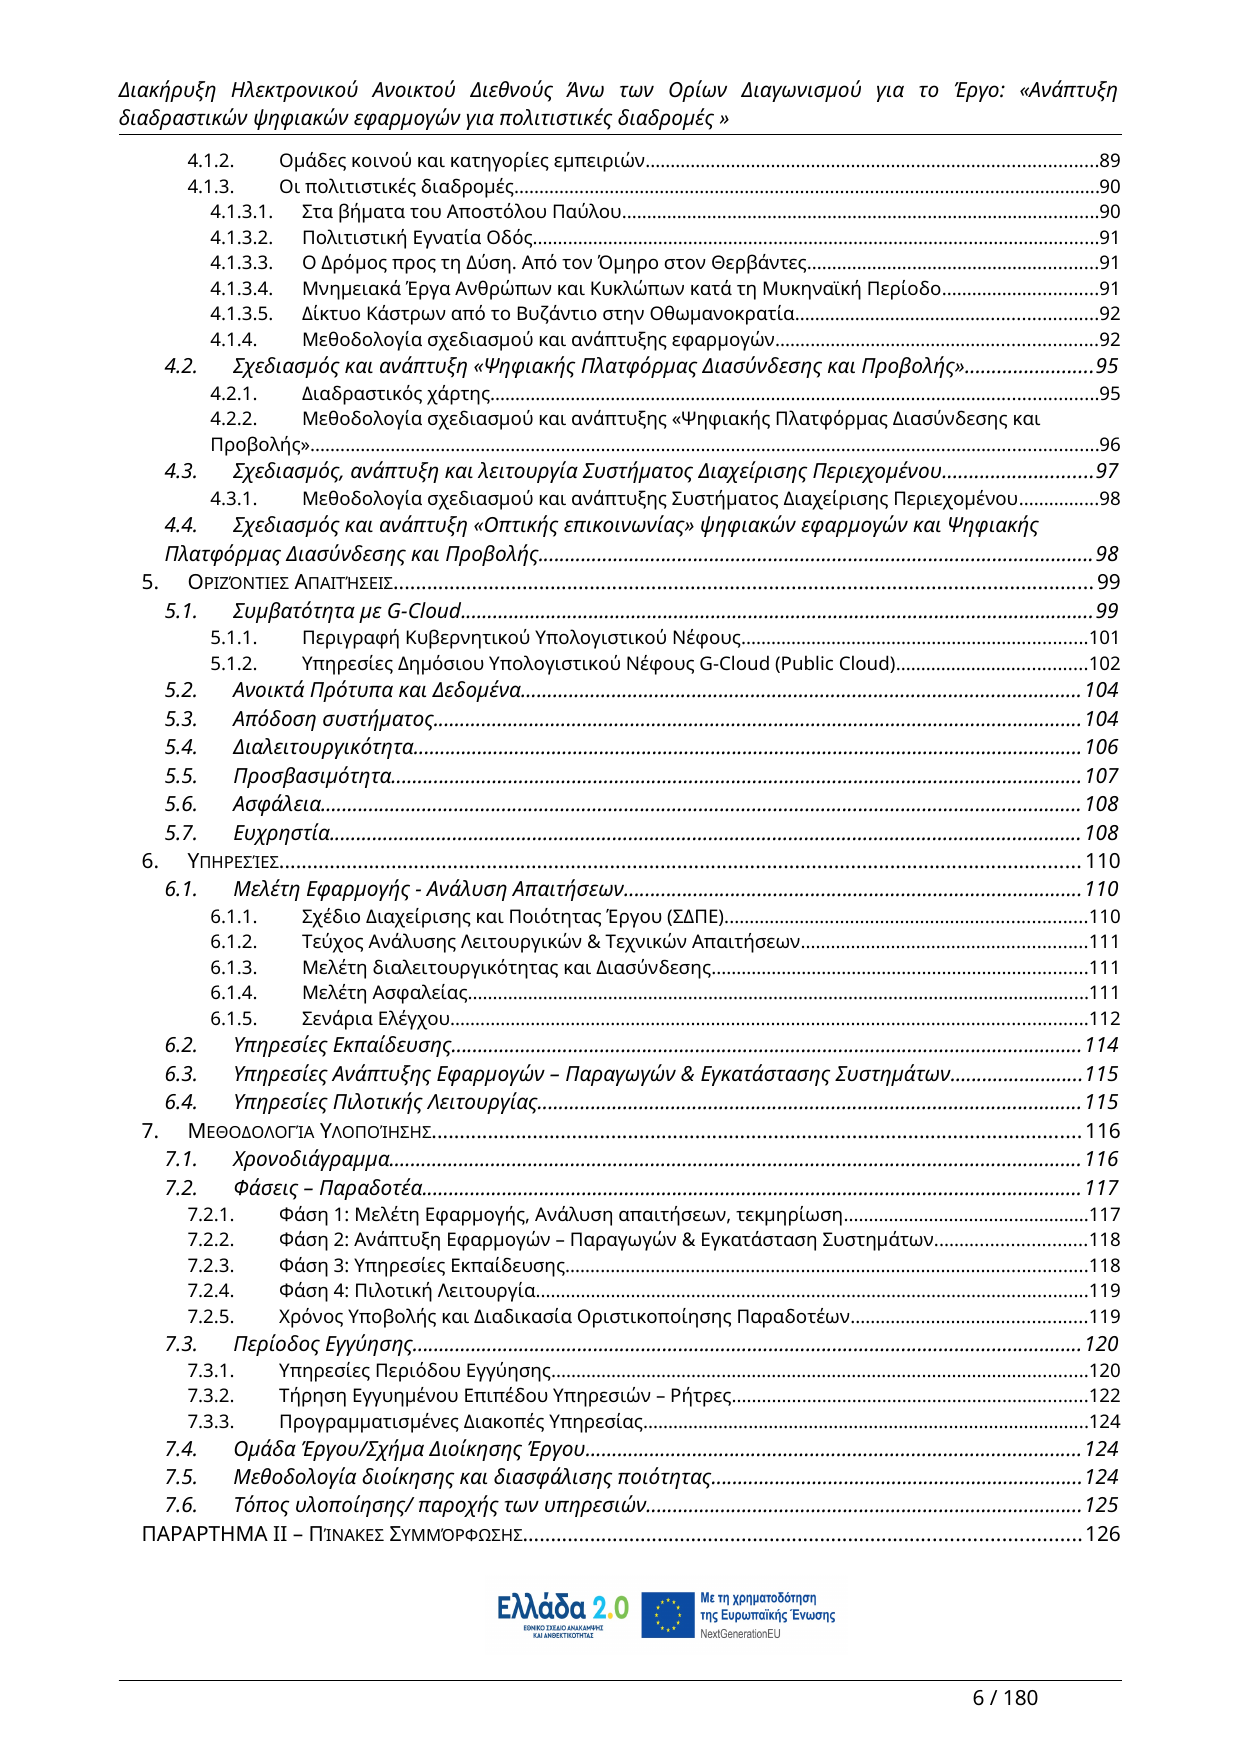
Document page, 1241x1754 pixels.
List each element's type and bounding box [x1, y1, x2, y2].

picture [485, 1575, 848, 1655]
